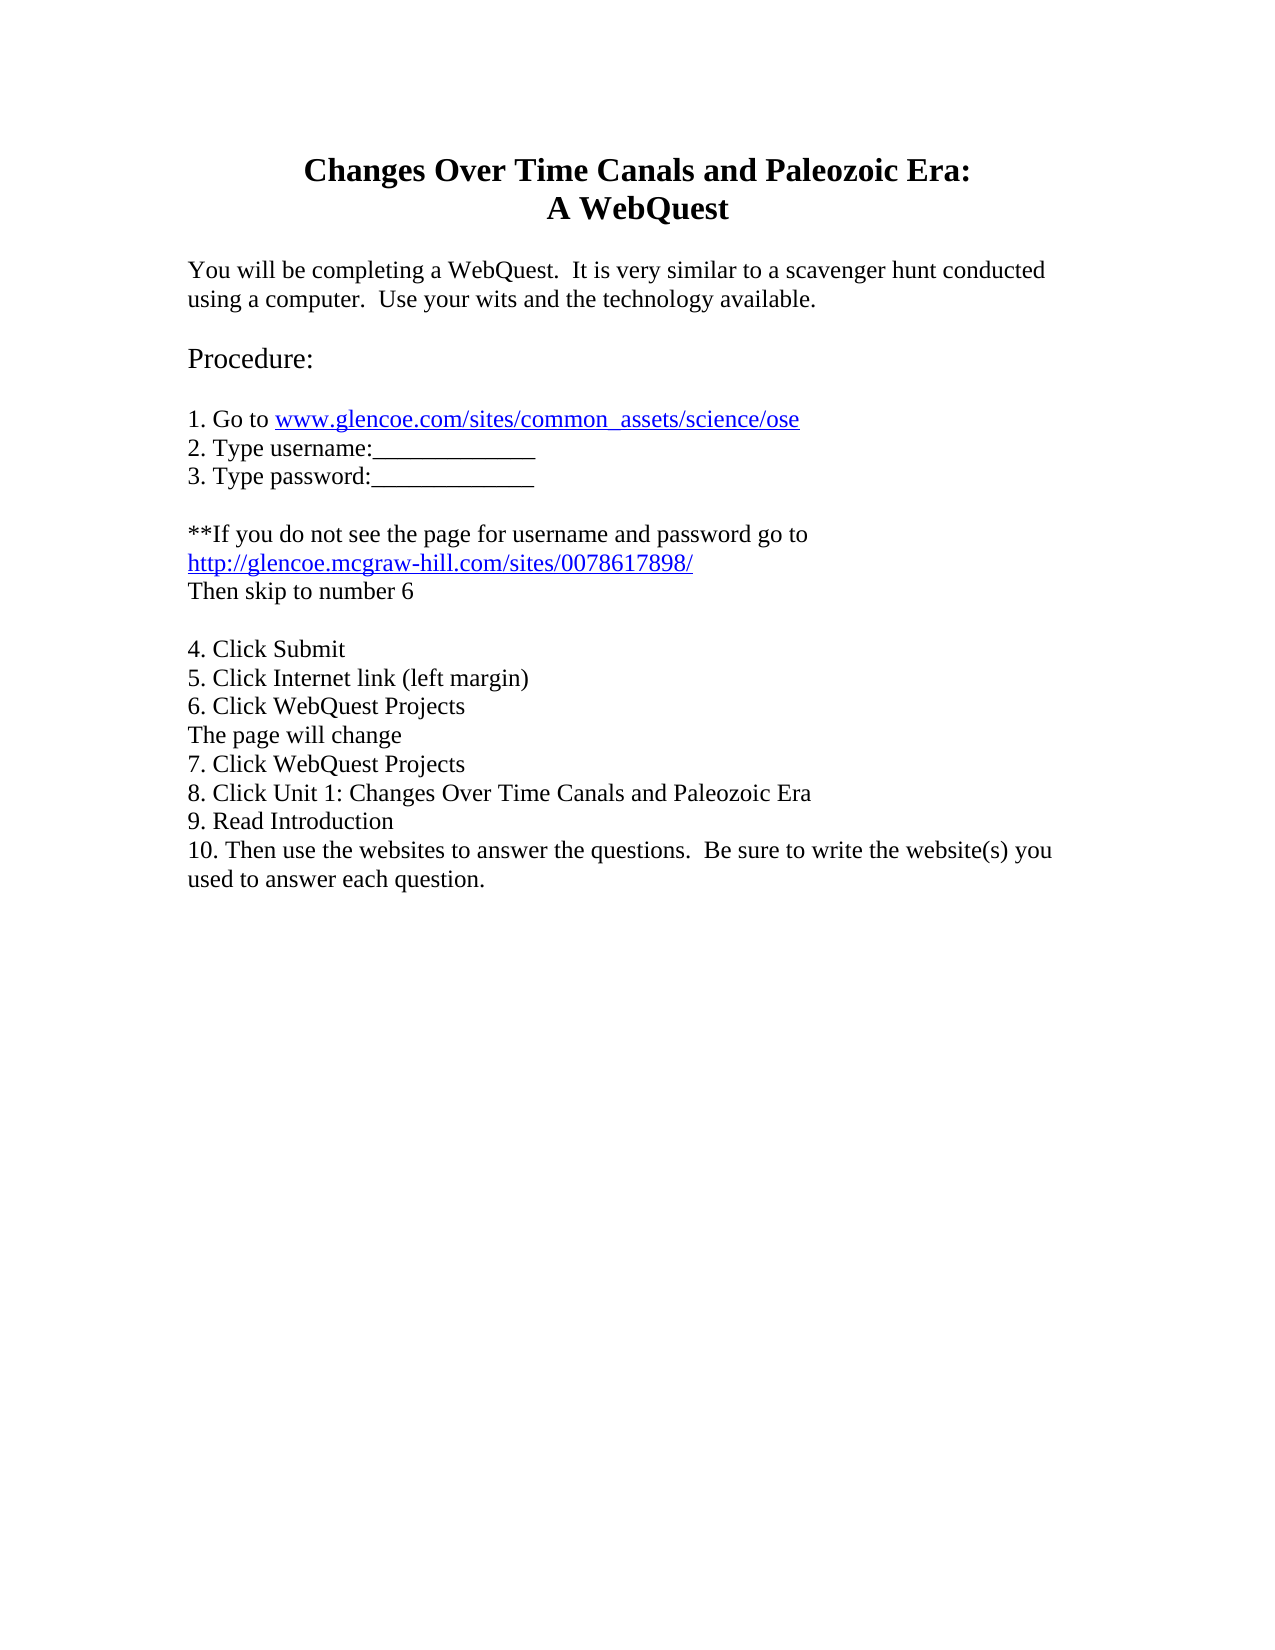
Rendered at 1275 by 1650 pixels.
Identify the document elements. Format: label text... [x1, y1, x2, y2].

text Procedure: [187, 342, 1087, 375]
text 8. Click Unit 1: and Paleozoic Era [187, 778, 1087, 806]
text Then skip to number 6 [187, 576, 1087, 605]
text You will be completing a WebQuest. It is very similar to a scavenger hunt conducted using a computer. Use your wits and the technology available. [187, 255, 1087, 313]
text and Paleozoic Era: [187, 150, 1087, 188]
text 2. Type username:_____________ [187, 433, 1087, 461]
text http://glencoe.mcgraw-hill.com/sites/0078617898/ [187, 548, 1087, 576]
text 9. Read Introduction [187, 806, 1087, 835]
text 7. Click WebQuest Projects [187, 749, 1087, 778]
text 1. Go to www.glencoe.com/sites/common_assets/science/ose [187, 404, 1087, 433]
text 4. Click Submit [187, 634, 1087, 663]
text 10. Then use the websites to answer the questions. Be sure to write the website(s) you used to answer each question. [187, 835, 1087, 893]
text 6. Click WebQuest Projects [187, 691, 1087, 720]
text 3. Type password:_____________ [187, 461, 1087, 490]
text **If you do not see the page for username and password go to [187, 519, 1087, 548]
text A WebQuest [187, 188, 1087, 227]
text 5. Click Internet link (left margin) [187, 663, 1087, 691]
text The page will change [187, 720, 1087, 749]
